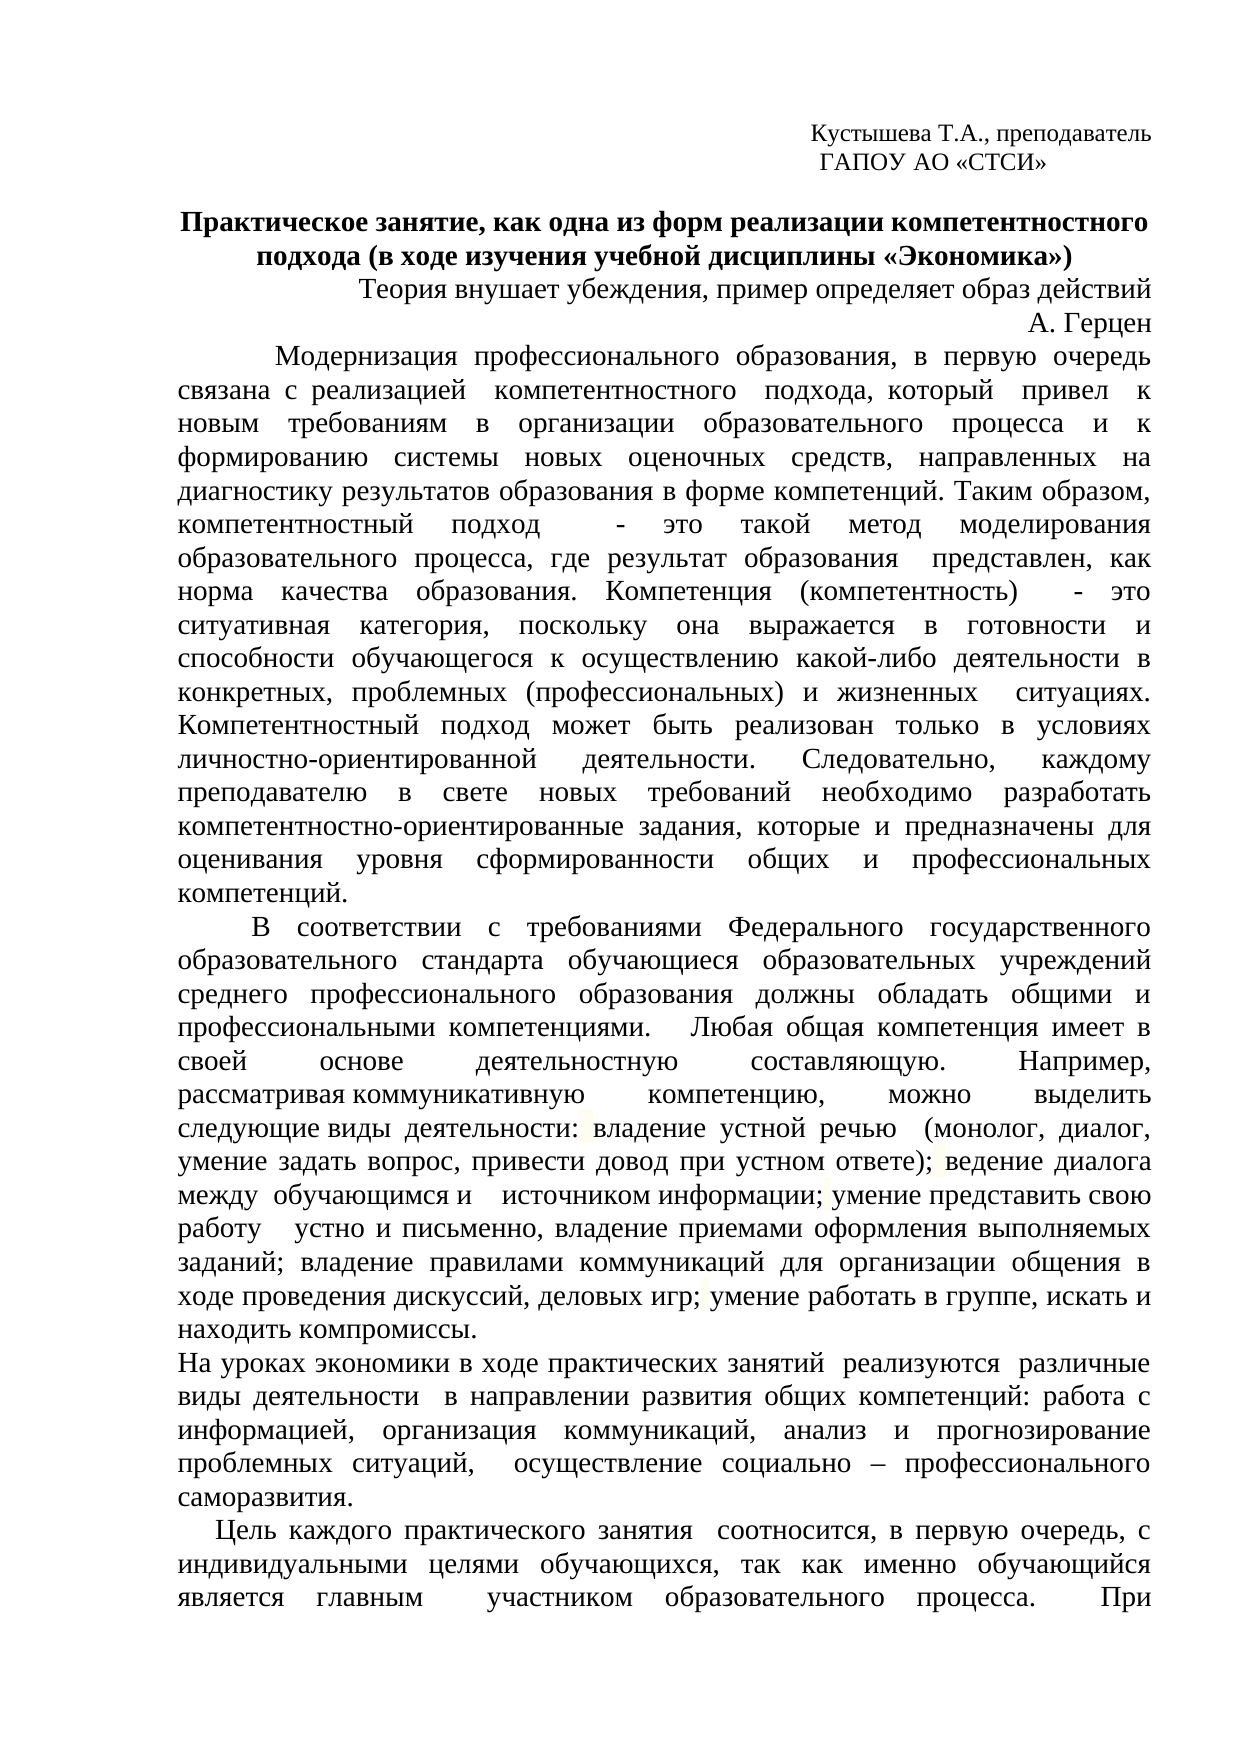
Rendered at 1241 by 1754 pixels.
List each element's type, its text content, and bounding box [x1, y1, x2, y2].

text В соответствии с требованиями Федерального государственного образовательного стандарта обучающиеся образовательных учреждений среднего профессионального образования должны обладать общими и профессиональными компетенциями. Любая общая компетенция имеет в своей основе деятельностную составляющую. Например, рассматривая коммуникативную компетенцию, можно выделить следующие виды деятельности: владение устной речью (монолог, диалог, умение задать вопрос, привести довод при устном ответе); ведение диалога между обучающимся и источником информации; умение представить свою работу устно и письменно, владение приемами оформления выполняемых заданий; владение правилами коммуникаций для организации общения в ходе проведения дискуссий, деловых игр; умение работать в группе, искать и находить компромиссы. [177, 909, 1152, 1345]
text ГАПОУ АО «СТСИ» [177, 147, 1152, 176]
text На уроках экономики в ходе практических занятий реализуются различные виды деятельности в направлении развития общих компетенций: работа с информацией, организация коммуникаций, анализ и прогнозирование проблемных ситуаций, осуществление социально – профессионального саморазвития. [177, 1345, 1152, 1512]
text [177, 1512, 1152, 1613]
text А. Герцен [177, 305, 1152, 338]
text Теория внушает убеждения, пример определяет образ действий [177, 271, 1152, 305]
text Кустышева Т.А., преподаватель [177, 118, 1152, 147]
text Модернизация профессионального образования, в первую очередь связана с реализацией компетентностного подхода, который привел к новым требованиям в организации образовательного процесса и к формированию системы новых оценочных средств, направленных на диагностику результатов образования в форме компетенций. Таким образом, компетентностный подход - это такой метод моделирования образовательного процесса, где результат образования представлен, как норма качества образования. Компетенция (компетентность) - это ситуативная категория, поскольку она выражается в готовности и способности обучающегося к осуществлению какой-либо деятельности в конкретных, проблемных (профессиональных) и жизненных ситуациях. Компетентностный подход может быть реализован только в условиях личностно-ориентированной деятельности. Следовательно, каждому преподавателю в свете новых требований необходимо разработать компетентностно-ориентированные задания, которые и предназначены для оценивания уровня сформированности общих и профессиональных компетенций. [177, 338, 1152, 909]
text Практическое занятие, как одна из форм реализации компетентностного подхода (в ходе изучения учебной дисциплины «Экономика») [177, 204, 1152, 271]
